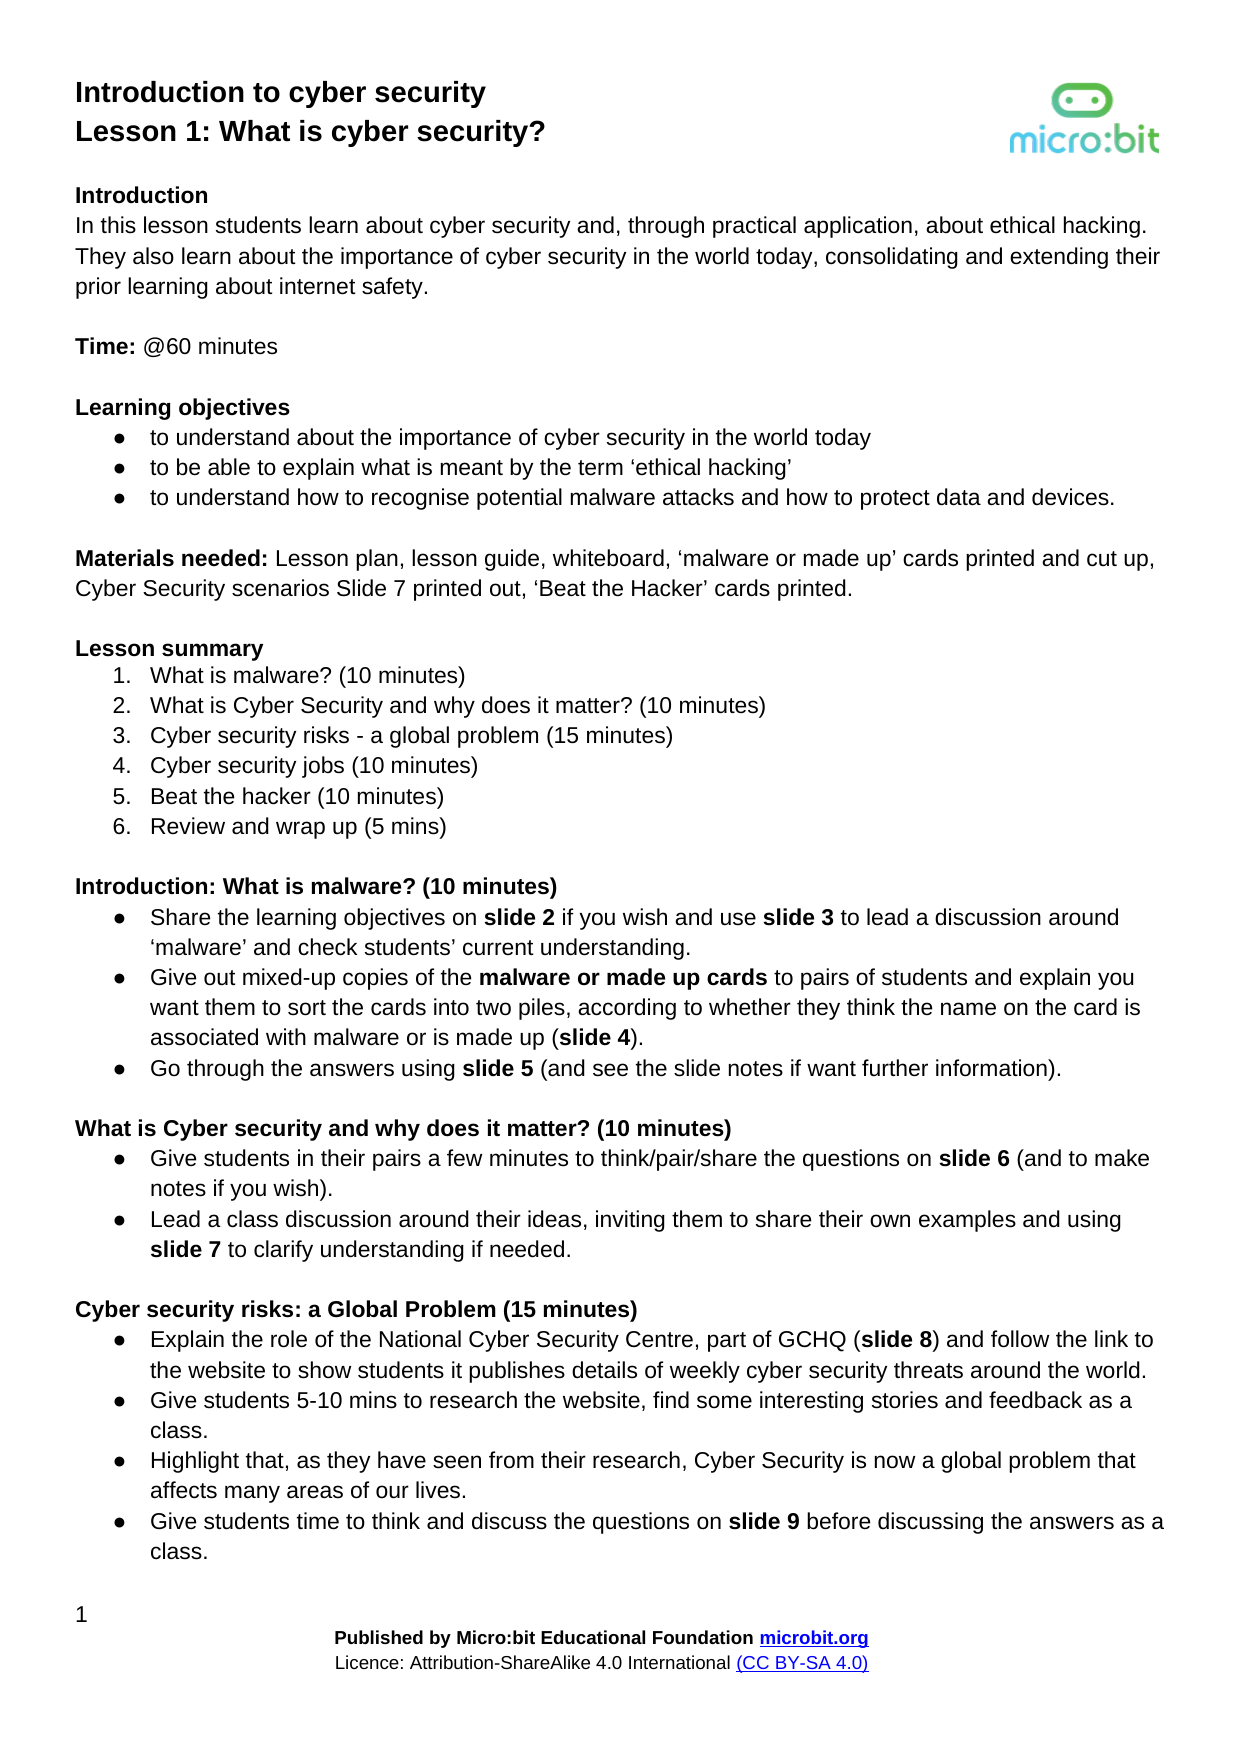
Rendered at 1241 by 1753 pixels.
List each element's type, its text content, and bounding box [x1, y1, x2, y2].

list to understand how to recognise potential malware attacks and how to protect data and devices. [112, 484, 1165, 511]
text Learning objectives [75, 394, 1165, 420]
text Cyber security risks: a Global Problem (15 minutes) [75, 1296, 1165, 1322]
text In this lesson students learn about cyber security and, through practical application, about ethical hacking. They also learn about the importance of cyber security in the world today, consolidating and extending their prior learning about internet safety. [75, 212, 1165, 329]
list to understand about the importance of cyber security in the world today [112, 424, 1165, 450]
list What is malware? (10 minutes) [112, 662, 1165, 688]
list Give students 5-10 mins to research the website, find some interesting stories and feedback as a class. [112, 1387, 1165, 1443]
list Explain the role of the National Cyber Security Centre, part of GCHQ (slide 8) and follow the link to the website to show students it publishes details of weekly cyber security threats around the world. [112, 1326, 1165, 1383]
list Cyber security risks - a global problem (15 minutes) [112, 722, 1165, 748]
list What is Cyber Security and why does it matter? (10 minutes) [112, 692, 1165, 718]
list Highlight that, as they have seen from their research, Cyber Security is now a global problem that affects many areas of our lives. [112, 1447, 1165, 1504]
list Share the learning objectives on slide 2 if you wish and use slide 3 to lead a discussion around ‘malware’ and check students’ current understanding. [112, 903, 1165, 960]
text What is Cyber security and why does it matter? (10 minutes) [75, 1115, 1165, 1141]
list Review and wrap up (5 mins) [112, 813, 1165, 839]
list Beat the hacker (10 minutes) [112, 783, 1165, 809]
text Time: @60 minutes [75, 333, 1165, 360]
list Cyber security jobs (10 minutes) [112, 752, 1165, 779]
text Lesson summary [75, 635, 1165, 662]
list to be able to explain what is meant by the term ‘ethical hacking’ [112, 454, 1165, 481]
text Introduction: What is malware? (10 minutes) [75, 873, 1165, 899]
picture [1009, 78, 1160, 154]
text Introduction [75, 182, 1165, 209]
list Give students time to think and discuss the questions on slide 9 before discussing the answers as a class. [112, 1508, 1165, 1564]
list Lead a class discussion around their ideas, inviting them to share their own examples and using slide 7 to clarify understanding if needed. [112, 1206, 1165, 1262]
list Give out mixed-up copies of the malware or made up cards to pairs of students and explain you want them to sort the cards into two piles, according to whether they think the name on the card is associated with malware or is made up (slide 4). [112, 964, 1165, 1051]
text Materials needed: Lesson plan, lesson guide, whiteboard, ‘malware or made up’ cards printed and cut up, Cyber Security scenarios Slide 7 printed out, ‘Beat the Hacker’ cards printed. [75, 545, 1165, 601]
list Give students in their pairs a few minutes to think/pair/share the questions on slide 6 (and to make notes if you wish). [112, 1145, 1165, 1202]
text Introduction to cyber security Lesson 1: What is cyber security? [75, 75, 1165, 147]
list Go through the answers using slide 5 (and see the slide notes if want further information). [112, 1054, 1165, 1081]
